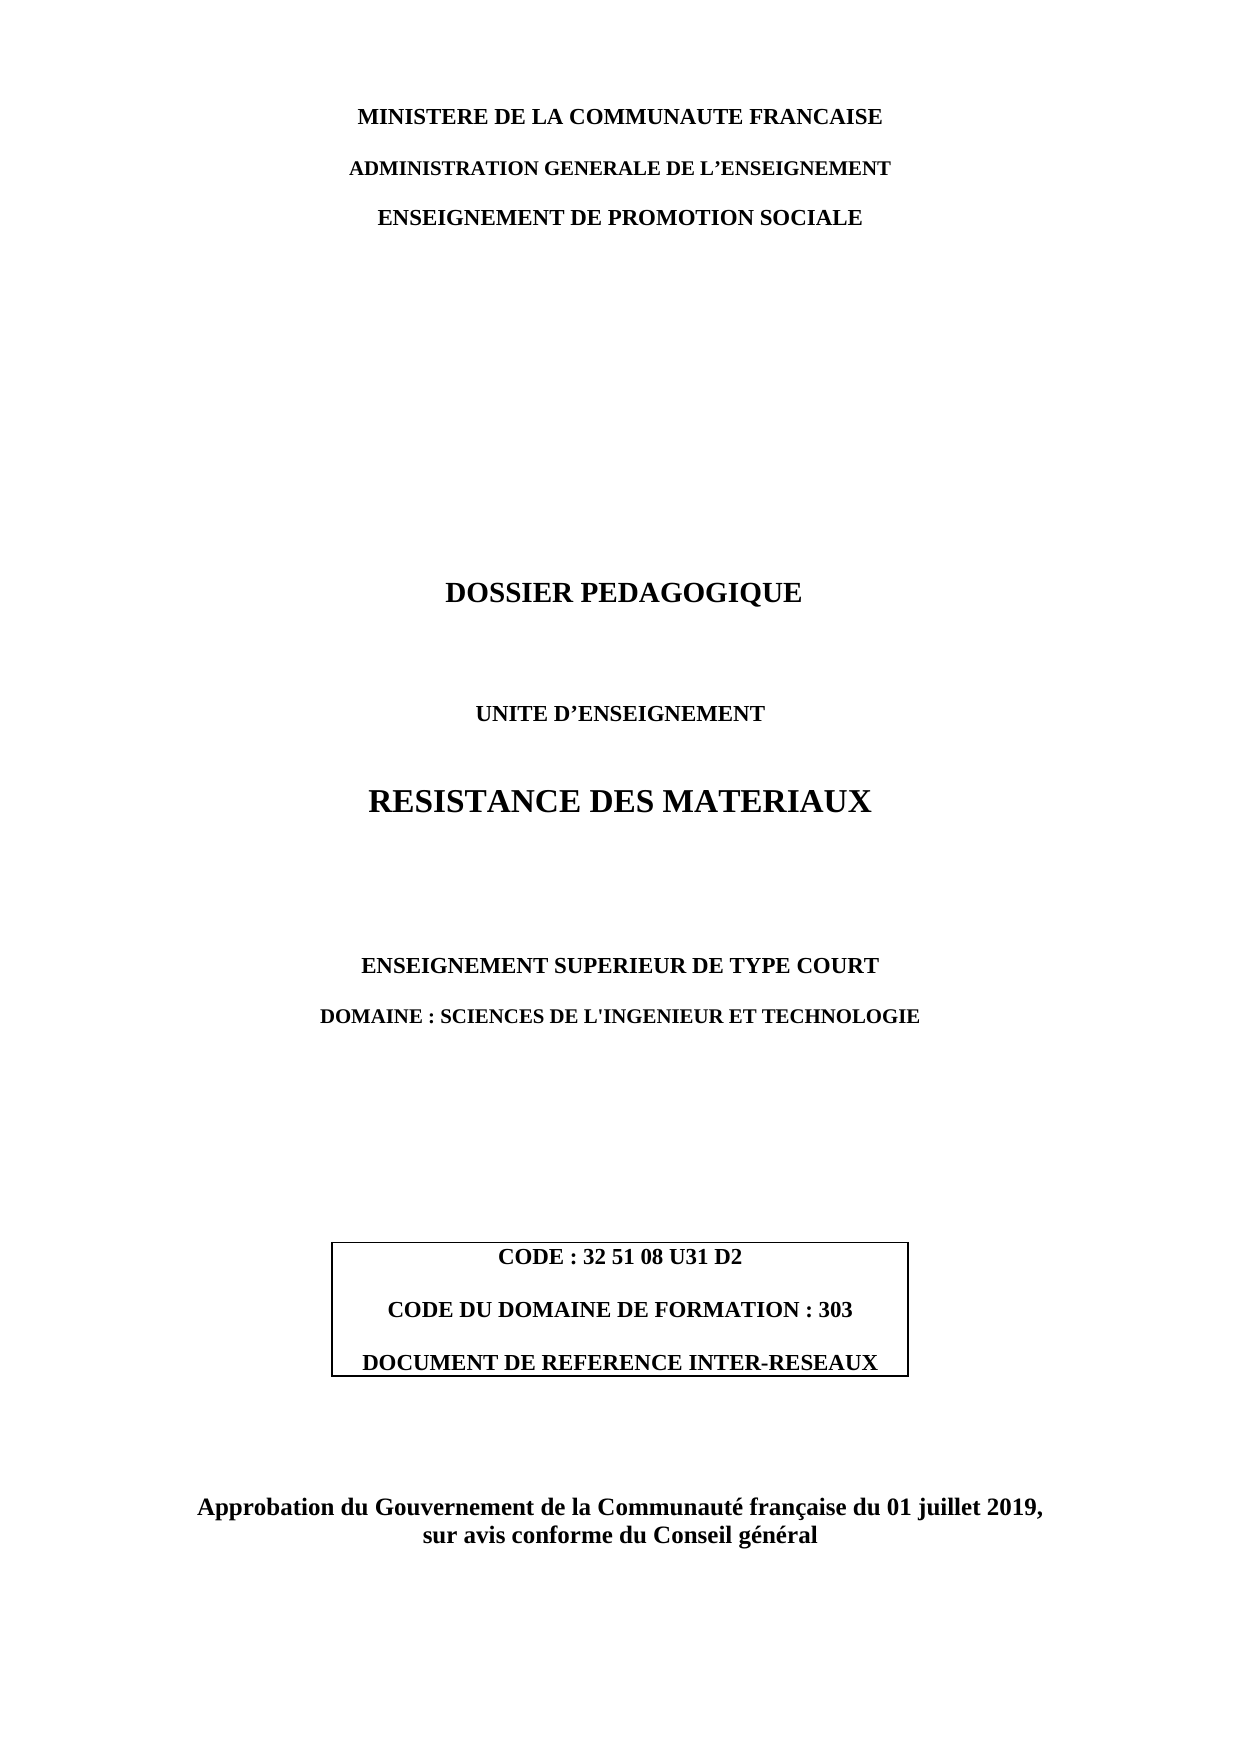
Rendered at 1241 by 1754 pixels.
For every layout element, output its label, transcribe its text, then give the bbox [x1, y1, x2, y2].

text DOSSIER PEDAGOGIQUE [148, 576, 1093, 609]
text Approbation du Gouvernement de la Communauté française du 01 juillet 2019, [148, 1492, 1093, 1520]
text ENSEIGNEMENT superieur de type court [148, 952, 1093, 978]
text ADMINISTRATION GENERALE DE L’ENSEIGNEMENT [148, 156, 1093, 180]
table_cell DOCUMENT DE REFERENCE INTER-RESEAUX [333, 1349, 907, 1375]
text sur avis conforme du Conseil général [148, 1520, 1093, 1549]
text MINISTERE DE [148, 103, 1093, 130]
table_header CODE : 32 51 08 U31 D2 [333, 1243, 907, 1296]
text Domaine : SCIENCES DE L'INGENIEUR ET TECHNOLOGIE [148, 1004, 1093, 1028]
text RESISTANCE DES MATERIAUX [148, 782, 1093, 820]
text ENSEIGNEMENT DE PROMOTION SOCIALE [148, 204, 1093, 231]
text UNITE D’ENSEIGNEMENT [148, 700, 1093, 727]
table_cell CODE DU DOMAINE DE FORMATION : 303 [333, 1296, 907, 1349]
